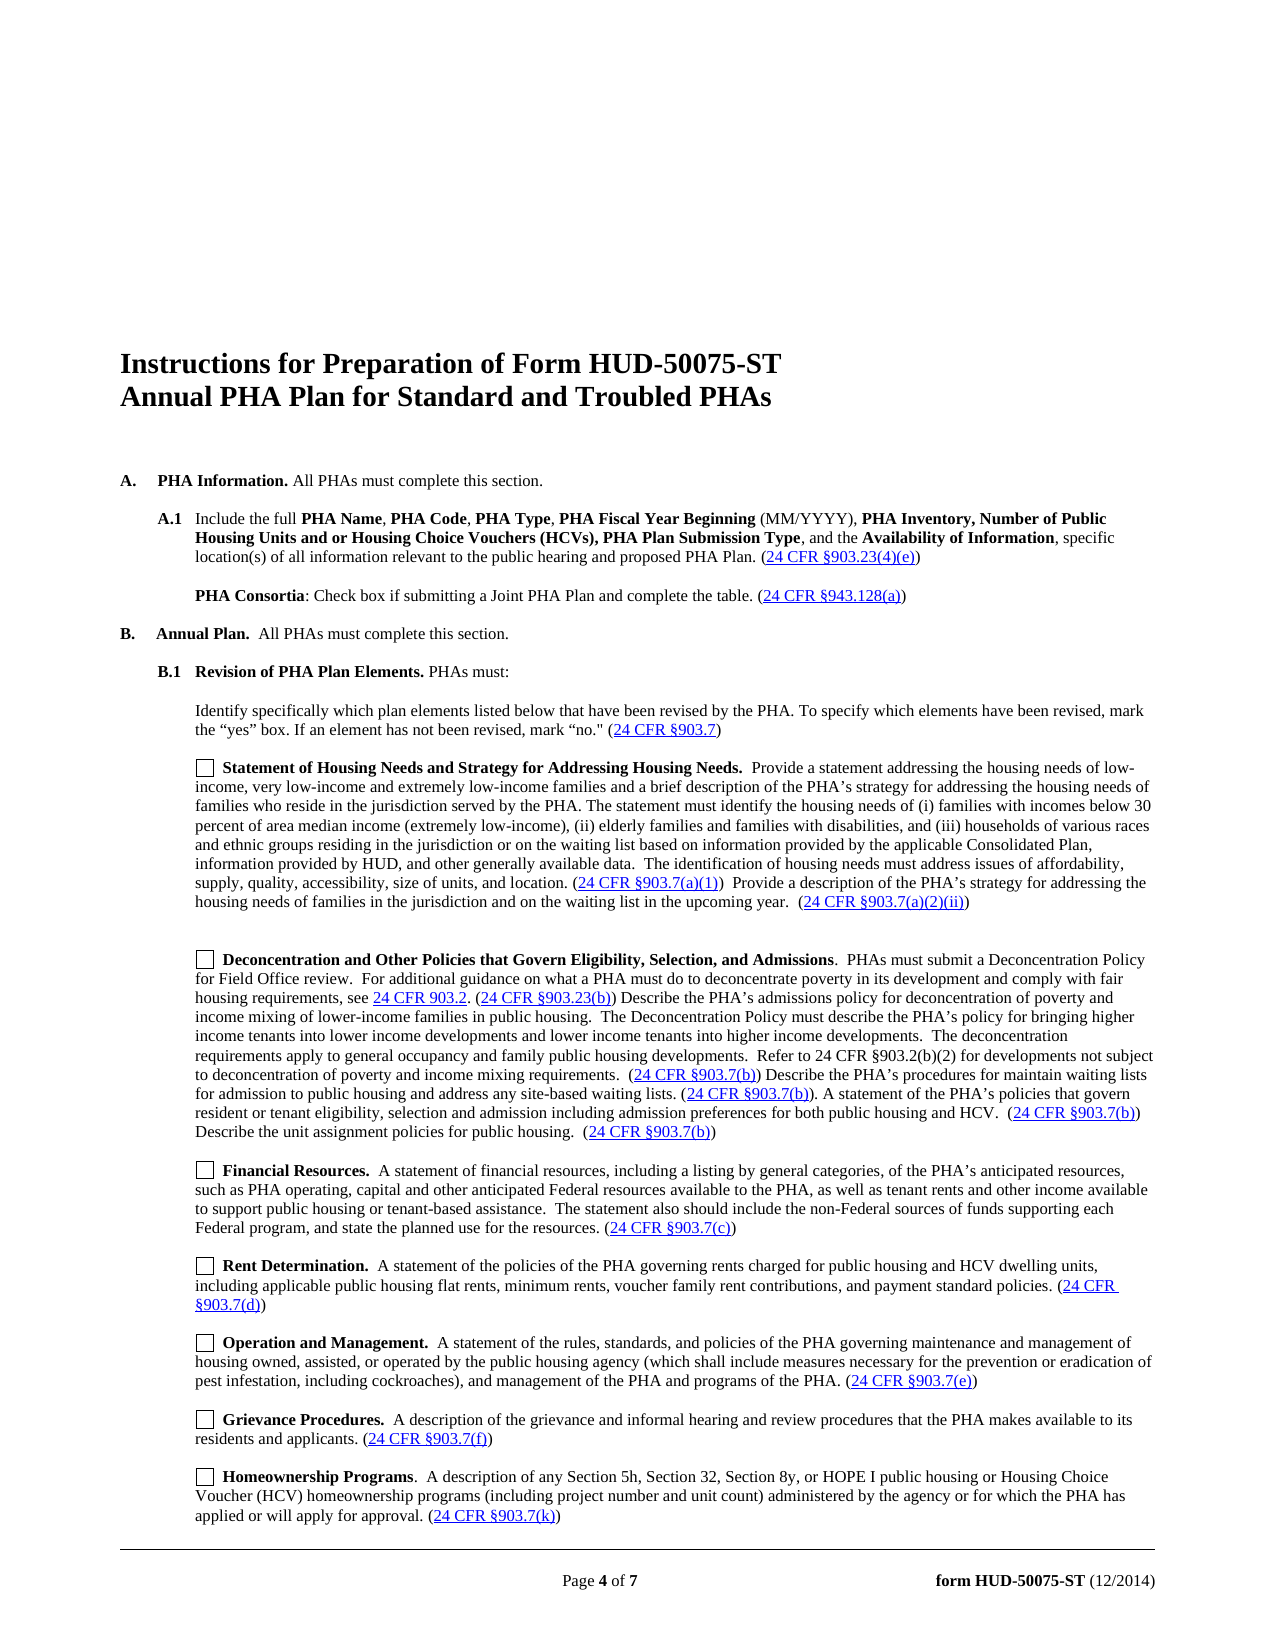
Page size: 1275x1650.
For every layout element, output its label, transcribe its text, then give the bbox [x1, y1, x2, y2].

text Identify specifically which plan elements listed below that have been revised by the PHA. To specify which elements have been revised, mark the “yes” box. If an element has not been revised, mark “no." (24 CFR §903.7) [157, 700, 1155, 739]
text Grievance Procedures. A description of the grievance and informal hearing and review procedures that the PHA makes available to its residents and applicants. (24 CFR §903.7(f)) [195, 1409, 1155, 1448]
text A. PHA Information. All PHAs must complete this section. [120, 470, 1155, 489]
text B. Annual Plan. All PHAs must complete this section. [120, 624, 1155, 643]
text PHA Consortia: Check box if submitting a Joint PHA Plan and complete the table. (24 CFR §943.128(a)) [120, 585, 1155, 604]
text Rent Determination. A statement of the policies of the PHA governing rents charged for public housing and HCV dwelling units, including applicable public housing flat rents, minimum rents, voucher family rent contributions, and payment standard policies. (24 CFR §903.7(d)) [195, 1256, 1155, 1314]
text Statement of Housing Needs and Strategy for Addressing Housing Needs. Provide a statement addressing the housing needs of low-income, very low-income and extremely low-income families and a brief description of the PHA’s strategy for addressing the housing needs of families who reside in the jurisdiction served by the PHA. The statement must identify the housing needs of (i) families with incomes below 30 percent of area median income (extremely low-income), (ii) elderly families and families with disabilities, and (iii) households of various races and ethnic groups residing in the jurisdiction or on the waiting list based on information provided by the applicable Consolidated Plan, information provided by HUD, and other generally available data. The identification of housing needs must address issues of affordability, supply, quality, accessibility, size of units, and location. (24 CFR §903.7(a)(1)) Provide a description of the PHA’s strategy for addressing the housing needs of families in the jurisdiction and on the waiting list in the upcoming year. (24 CFR §903.7(a)(2)(ii)) [195, 758, 1155, 911]
text A.1 Include the full PHA Name, PHA Code, PHA Type, PHA Fiscal Year Beginning (MM/YYYY), PHA Inventory, Number of Public Housing Units and or Housing Choice Vouchers (HCVs), PHA Plan Submission Type, and the Availability of Information, specific location(s) of all information relevant to the public hearing and proposed PHA Plan. (24 CFR §903.23(4)(e)) [157, 509, 1155, 566]
text Deconcentration and Other Policies that Govern Eligibility, Selection, and Admissions. PHAs must submit a Deconcentration Policy for Field Office review. For additional guidance on what a PHA must do to deconcentrate poverty in its development and comply with fair housing requirements, see 24 CFR 903.2. (24 CFR §903.23(b)) Describe the PHA’s admissions policy for deconcentration of poverty and income mixing of lower-income families in public housing. The Deconcentration Policy must describe the PHA’s policy for bringing higher income tenants into lower income developments and lower income tenants into higher income developments. The deconcentration requirements apply to general occupancy and family public housing developments. Refer to 24 CFR §903.2(b)(2) for developments not subject to deconcentration of poverty and income mixing requirements. (24 CFR §903.7(b)) Describe the PHA’s procedures for maintain waiting lists for admission to public housing and address any site-based waiting lists. (24 CFR §903.7(b)). A statement of the PHA’s policies that govern resident or tenant eligibility, selection and admission including admission preferences for both public housing and HCV. (24 CFR §903.7(b)) Describe the unit assignment policies for public housing. (24 CFR §903.7(b)) [195, 949, 1155, 1141]
text Homeownership Programs. A description of any Section 5h, Section 32, Section 8y, or HOPE I public housing or Housing Choice Voucher (HCV) homeownership programs (including project number and unit count) administered by the agency or for which the PHA has applied or will apply for approval. (24 CFR §903.7(k)) [195, 1467, 1155, 1524]
text Annual PHA Plan for Standard and Troubled PHAs [120, 379, 1155, 413]
text Financial Resources. A statement of financial resources, including a listing by general categories, of the PHA’s anticipated resources, such as PHA operating, capital and other anticipated Federal resources available to the PHA, as well as tenant rents and other income available to support public housing or tenant-based assistance. The statement also should include the non-Federal sources of funds supporting each Federal program, and state the planned use for the resources. (24 CFR §903.7(c)) [195, 1160, 1155, 1237]
text B.1 Revision of PHA Plan Elements. PHAs must: [157, 662, 1155, 681]
text Instructions for Preparation of Form HUD-50075-ST [120, 346, 1155, 379]
text Operation and Management. A statement of the rules, standards, and policies of the PHA governing maintenance and management of housing owned, assisted, or operated by the public housing agency (which shall include measures necessary for the prevention or eradication of pest infestation, including cockroaches), and management of the PHA and programs of the PHA. (24 CFR §903.7(e)) [195, 1333, 1155, 1390]
